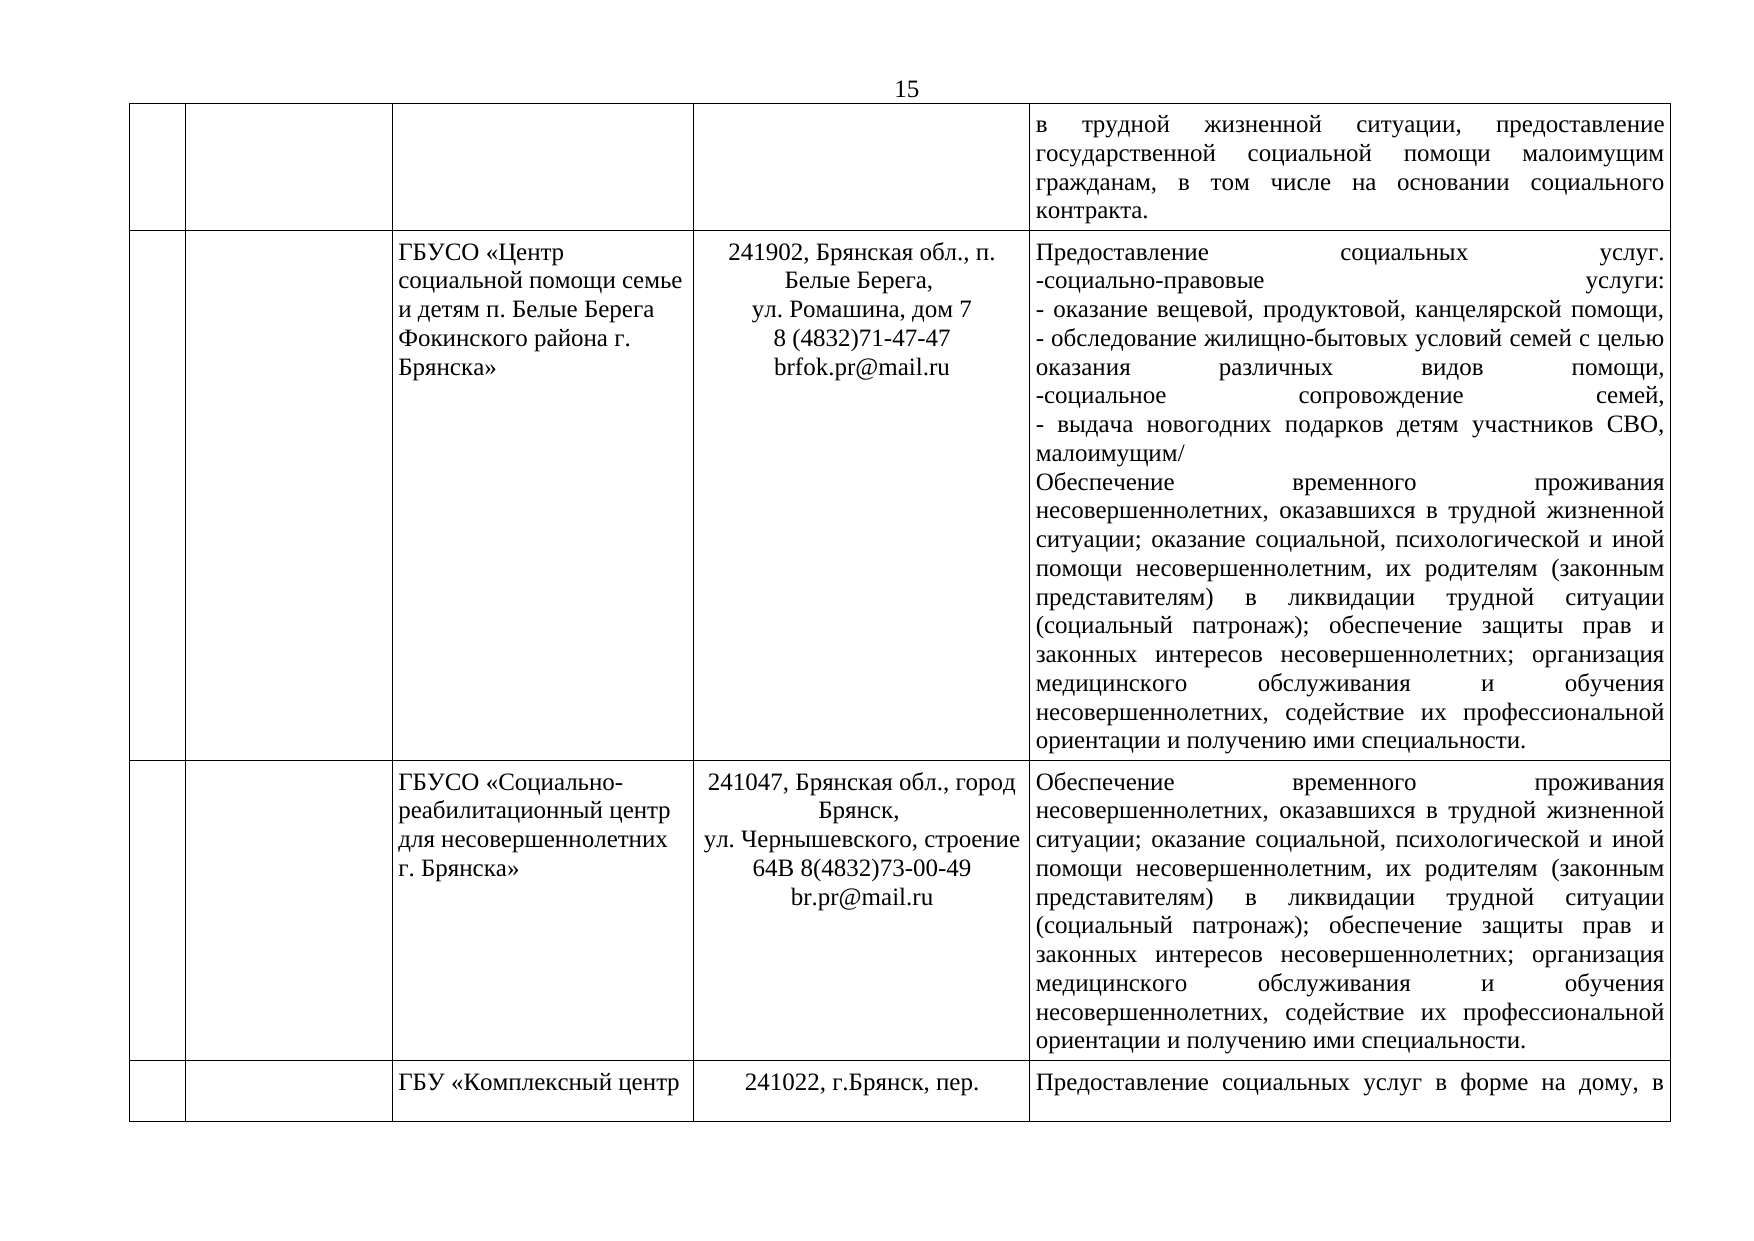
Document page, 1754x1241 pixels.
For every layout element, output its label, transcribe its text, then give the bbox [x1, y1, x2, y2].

table_cell [186, 761, 392, 1060]
table_cell [130, 761, 185, 1060]
table_cell [186, 1061, 392, 1121]
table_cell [694, 1061, 1029, 1121]
table_cell [186, 104, 392, 230]
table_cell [393, 1061, 693, 1121]
table_cell [186, 231, 392, 760]
table_cell 241047, Брянская обл., город Брянск, ул. Чернышевского, строение 64В 8(4832)73-00-49 br.pr@mail.ru [694, 761, 1029, 1060]
table_cell ГБУСО «Центр социальной помощи семье и детям п. Белые Берега Фокинского района г. Брянска» [393, 231, 693, 760]
table_cell Предоставление социальных услуг. -социально-правовые услуги: - оказание вещевой, продуктовой, канцелярской помощи, - обследование жилищно-бытовых условий семей с целью оказания различных видов помощи, -социальное сопровождение семей, - выдача новогодних подарков детям участников СВО, малоимущим/ Обеспечение временного проживания несовершеннолетних, оказавшихся в трудной жизненной ситуации; оказание социальной, психологической и иной помощи несовершеннолетним, их родителям (законным представителям) в ликвидации трудной ситуации (социальный патронаж); обеспечение защиты прав и законных интересов несовершеннолетних; организация медицинского обслуживания и обучения несовершеннолетних, содействие их профессиональной ориентации и получению ими специальности. [1030, 231, 1670, 760]
table_cell [130, 231, 185, 760]
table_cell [694, 104, 1029, 230]
table_cell [130, 1061, 185, 1121]
table_cell [130, 104, 185, 230]
table_cell ГБУСО «Социально-реабилитационный центр для несовершеннолетних г. Брянска» [393, 761, 693, 1060]
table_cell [393, 104, 693, 230]
table_cell Обеспечение временного проживания несовершеннолетних, оказавшихся в трудной жизненной ситуации; оказание социальной, психологической и иной помощи несовершеннолетним, их родителям (законным представителям) в ликвидации трудной ситуации (социальный патронаж); обеспечение защиты прав и законных интересов несовершеннолетних; организация медицинского обслуживания и обучения несовершеннолетних, содействие их профессиональной ориентации и получению ими специальности. [1030, 761, 1670, 1060]
table_cell 241902, Брянская обл., п. Белые Берега, ул. Ромашина, дом 7 8 (4832)71-47-47 brfok.pr@mail.ru [694, 231, 1029, 760]
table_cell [1030, 104, 1670, 230]
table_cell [1030, 1061, 1670, 1121]
